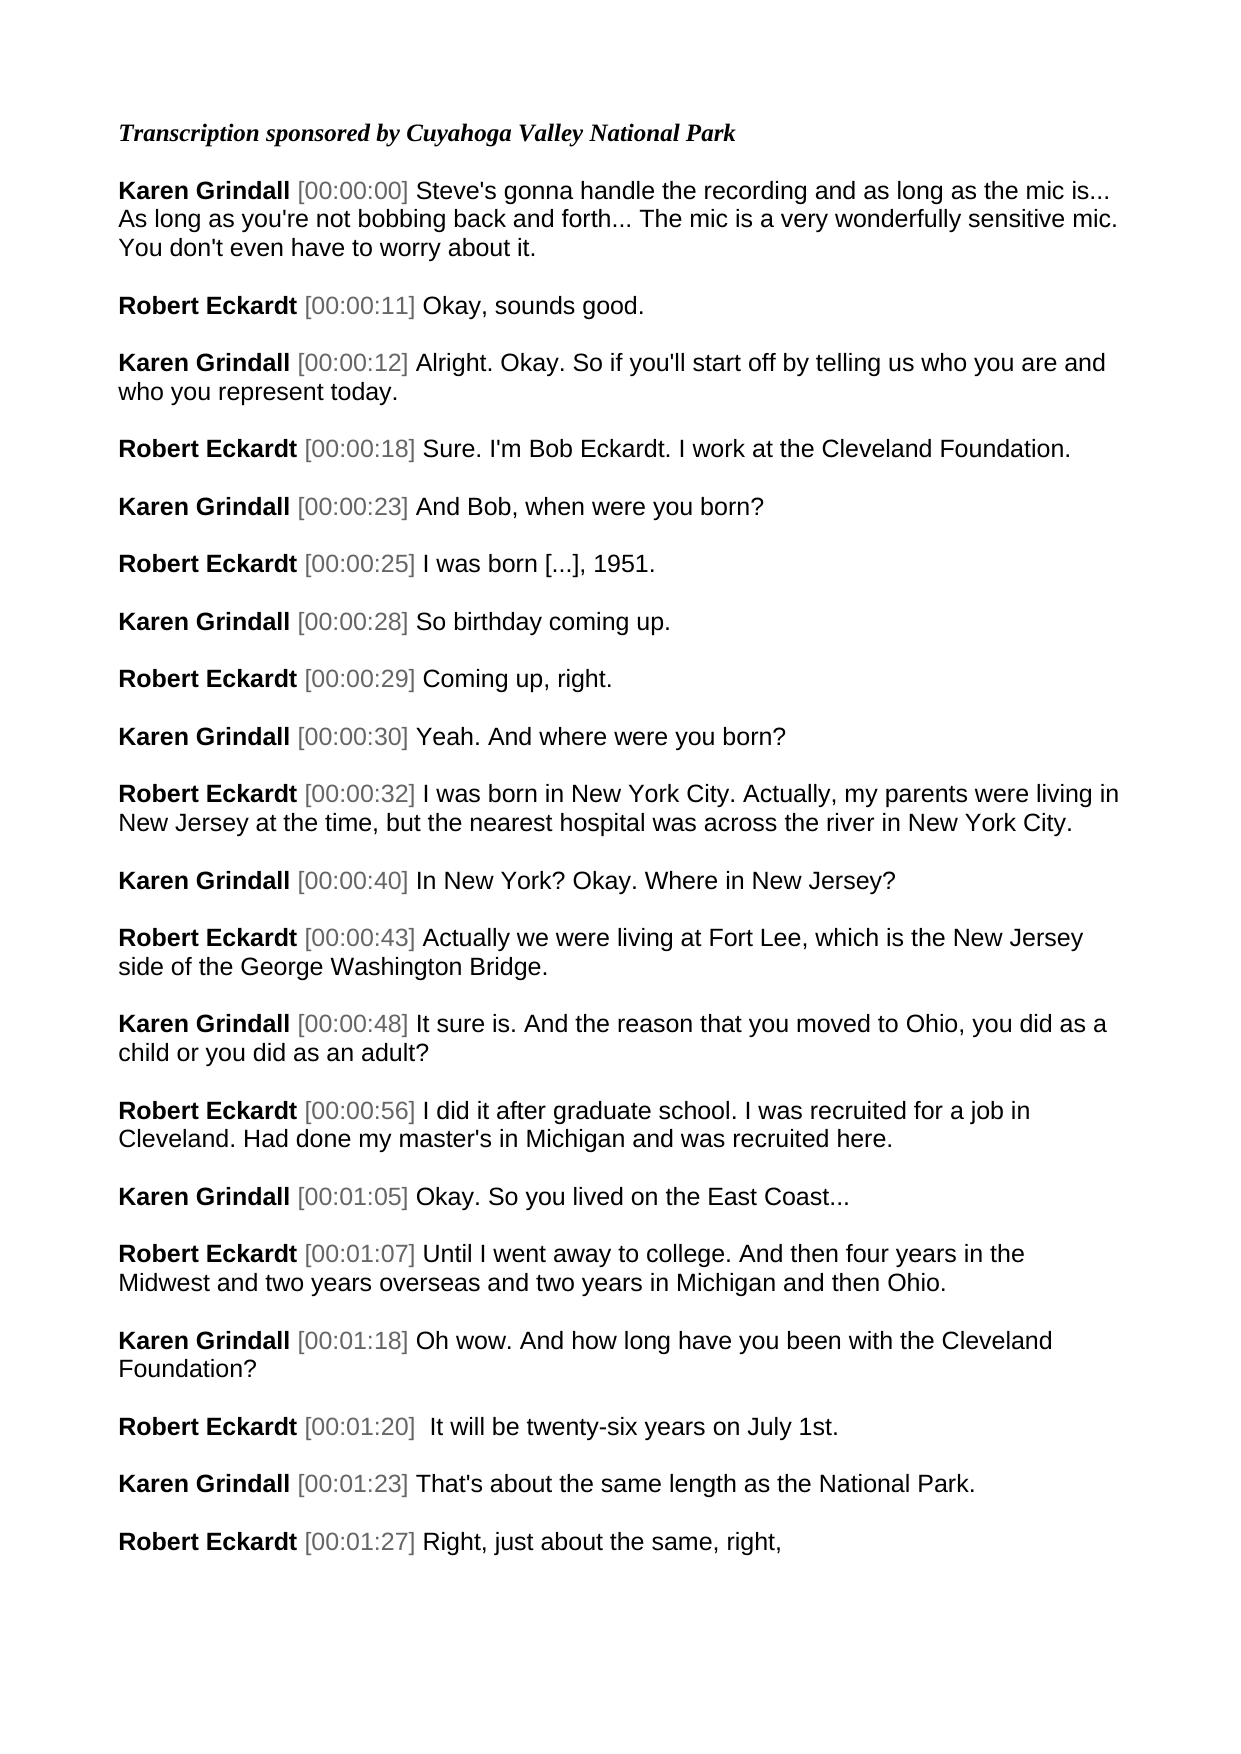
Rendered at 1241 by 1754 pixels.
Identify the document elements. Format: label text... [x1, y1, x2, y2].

text Robert Eckardt [00:00:18] Sure. I'm Bob Eckardt. I work at the Cleveland Foundation. [118, 434, 1122, 463]
text Robert Eckardt [00:00:32] I was born in New York City. Actually, my parents were living in New Jersey at the time, but the nearest hospital was across the river in New York City. [118, 779, 1122, 837]
text Karen Grindall [00:00:30] Yeah. And where were you born? [118, 722, 1122, 751]
text Transcription sponsored by Cuyahoga Valley National Park [118, 118, 1122, 147]
text Karen Grindall [00:01:18] Oh wow. And how long have you been with the Cleveland Foundation? [118, 1326, 1122, 1383]
text Karen Grindall [00:01:05] Okay. So you lived on the East Coast... [118, 1182, 1122, 1211]
text Robert Eckardt [00:00:25] I was born [...], 1951. [118, 549, 1122, 578]
text Robert Eckardt [00:00:11] Okay, sounds good. [118, 291, 1122, 319]
text Karen Grindall [00:00:40] In New York? Okay. Where in New Jersey? [118, 866, 1122, 894]
text Robert Eckardt [00:00:43] Actually we were living at Fort Lee, which is the New Jersey side of the George Washington Bridge. [118, 923, 1122, 981]
text Robert Eckardt [00:01:27] Right, just about the same, right, [118, 1527, 1122, 1556]
text Karen Grindall [00:00:48] It sure is. And the reason that you moved to Ohio, you did as a child or you did as an adult? [118, 1009, 1122, 1067]
text Karen Grindall [00:00:12] Alright. Okay. So if you'll start off by telling us who you are and who you represent today. [118, 348, 1122, 406]
text Karen Grindall [00:00:00] Steve's gonna handle the recording and as long as the mic is... As long as you're not bobbing back and forth... The mic is a very wonderfully sensitive mic. You don't even have to worry about it. [118, 176, 1122, 262]
text Robert Eckardt [00:01:20] It will be twenty-six years on July 1st. [118, 1412, 1122, 1441]
text Karen Grindall [00:00:23] And Bob, when were you born? [118, 492, 1122, 521]
text Robert Eckardt [00:00:29] Coming up, right. [118, 664, 1122, 693]
text Robert Eckardt [00:00:56] I did it after graduate school. I was recruited for a job in Cleveland. Had done my master's in Michigan and was recruited here. [118, 1096, 1122, 1153]
text Robert Eckardt [00:01:07] Until I went away to college. And then four years in the Midwest and two years overseas and two years in Michigan and then Ohio. [118, 1239, 1122, 1297]
text Karen Grindall [00:01:23] That's about the same length as the National Park. [118, 1469, 1122, 1498]
text Karen Grindall [00:00:28] So birthday coming up. [118, 607, 1122, 636]
